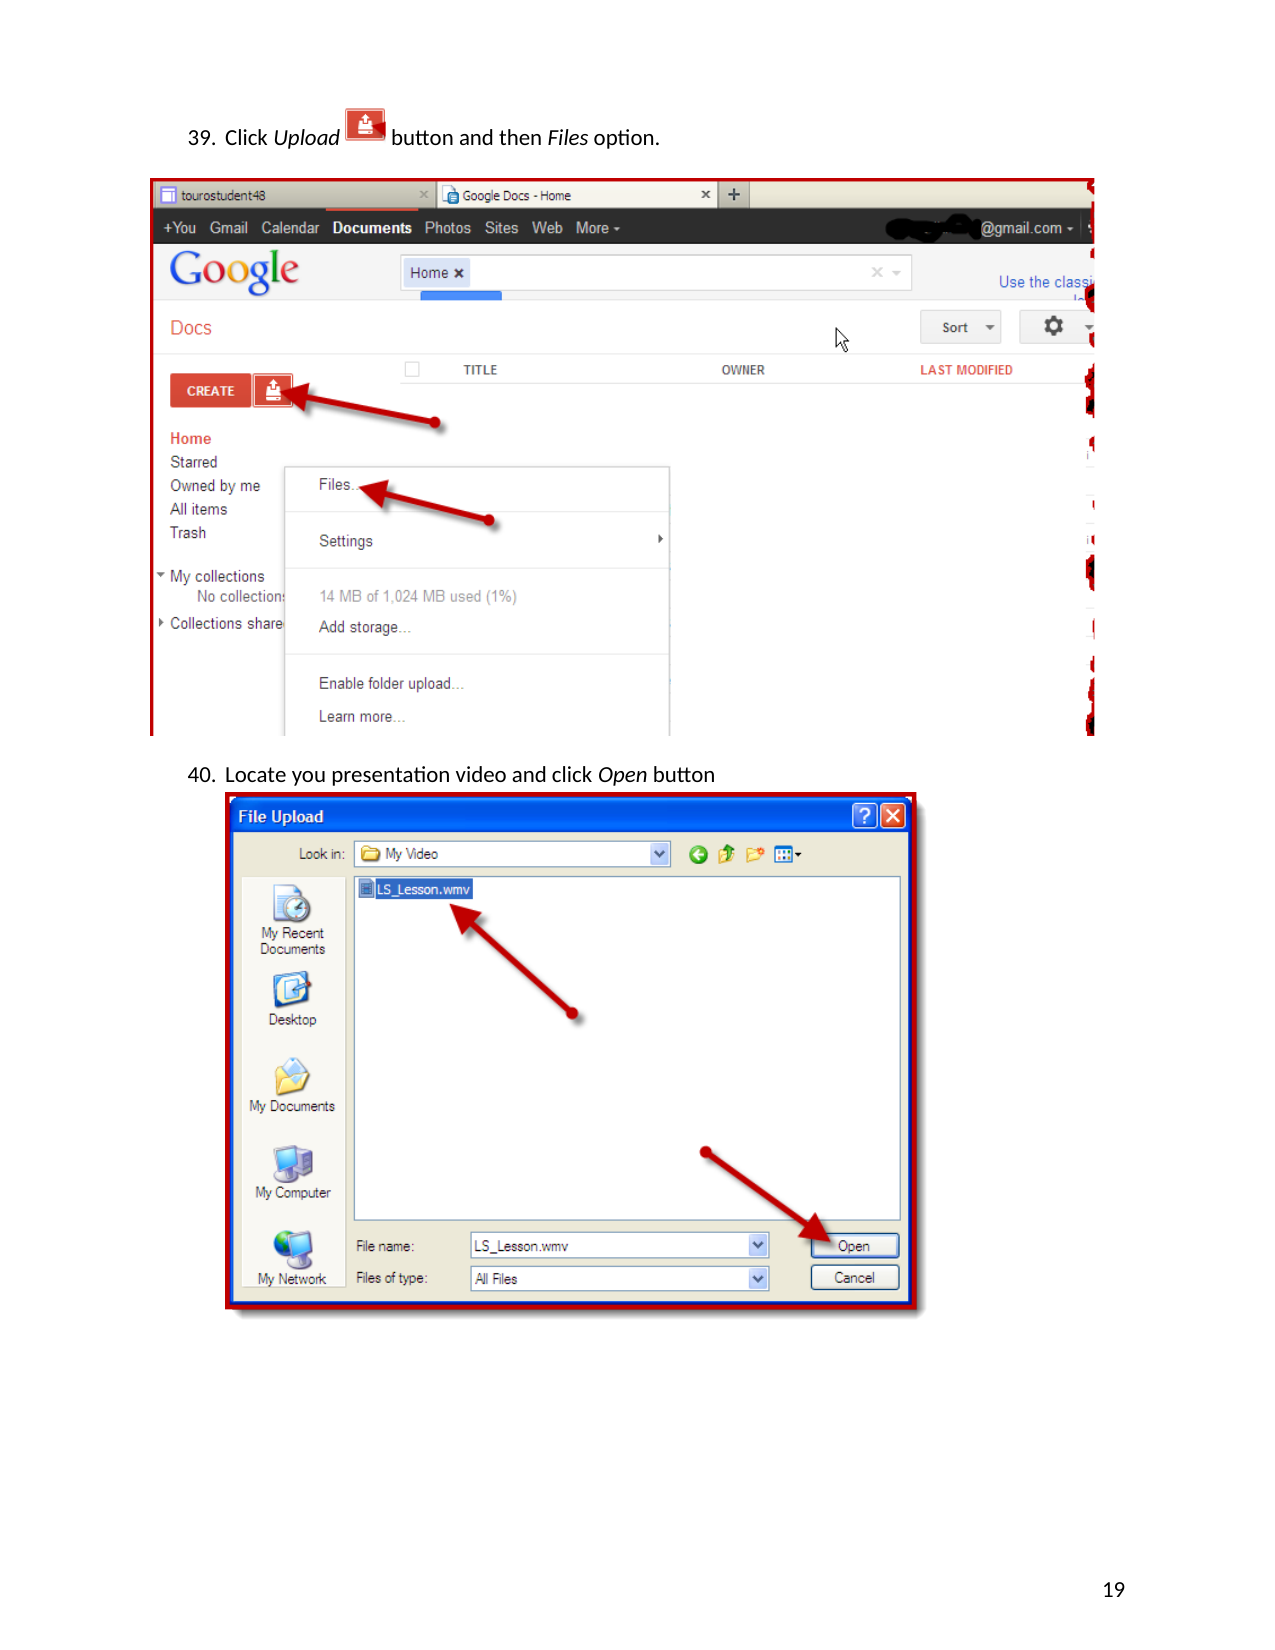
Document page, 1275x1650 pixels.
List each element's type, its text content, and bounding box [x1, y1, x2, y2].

picture [225, 792, 935, 1328]
picture [345, 103, 386, 145]
list Click Upload button and then Files option. [187, 103, 1125, 151]
picture [150, 178, 1095, 736]
